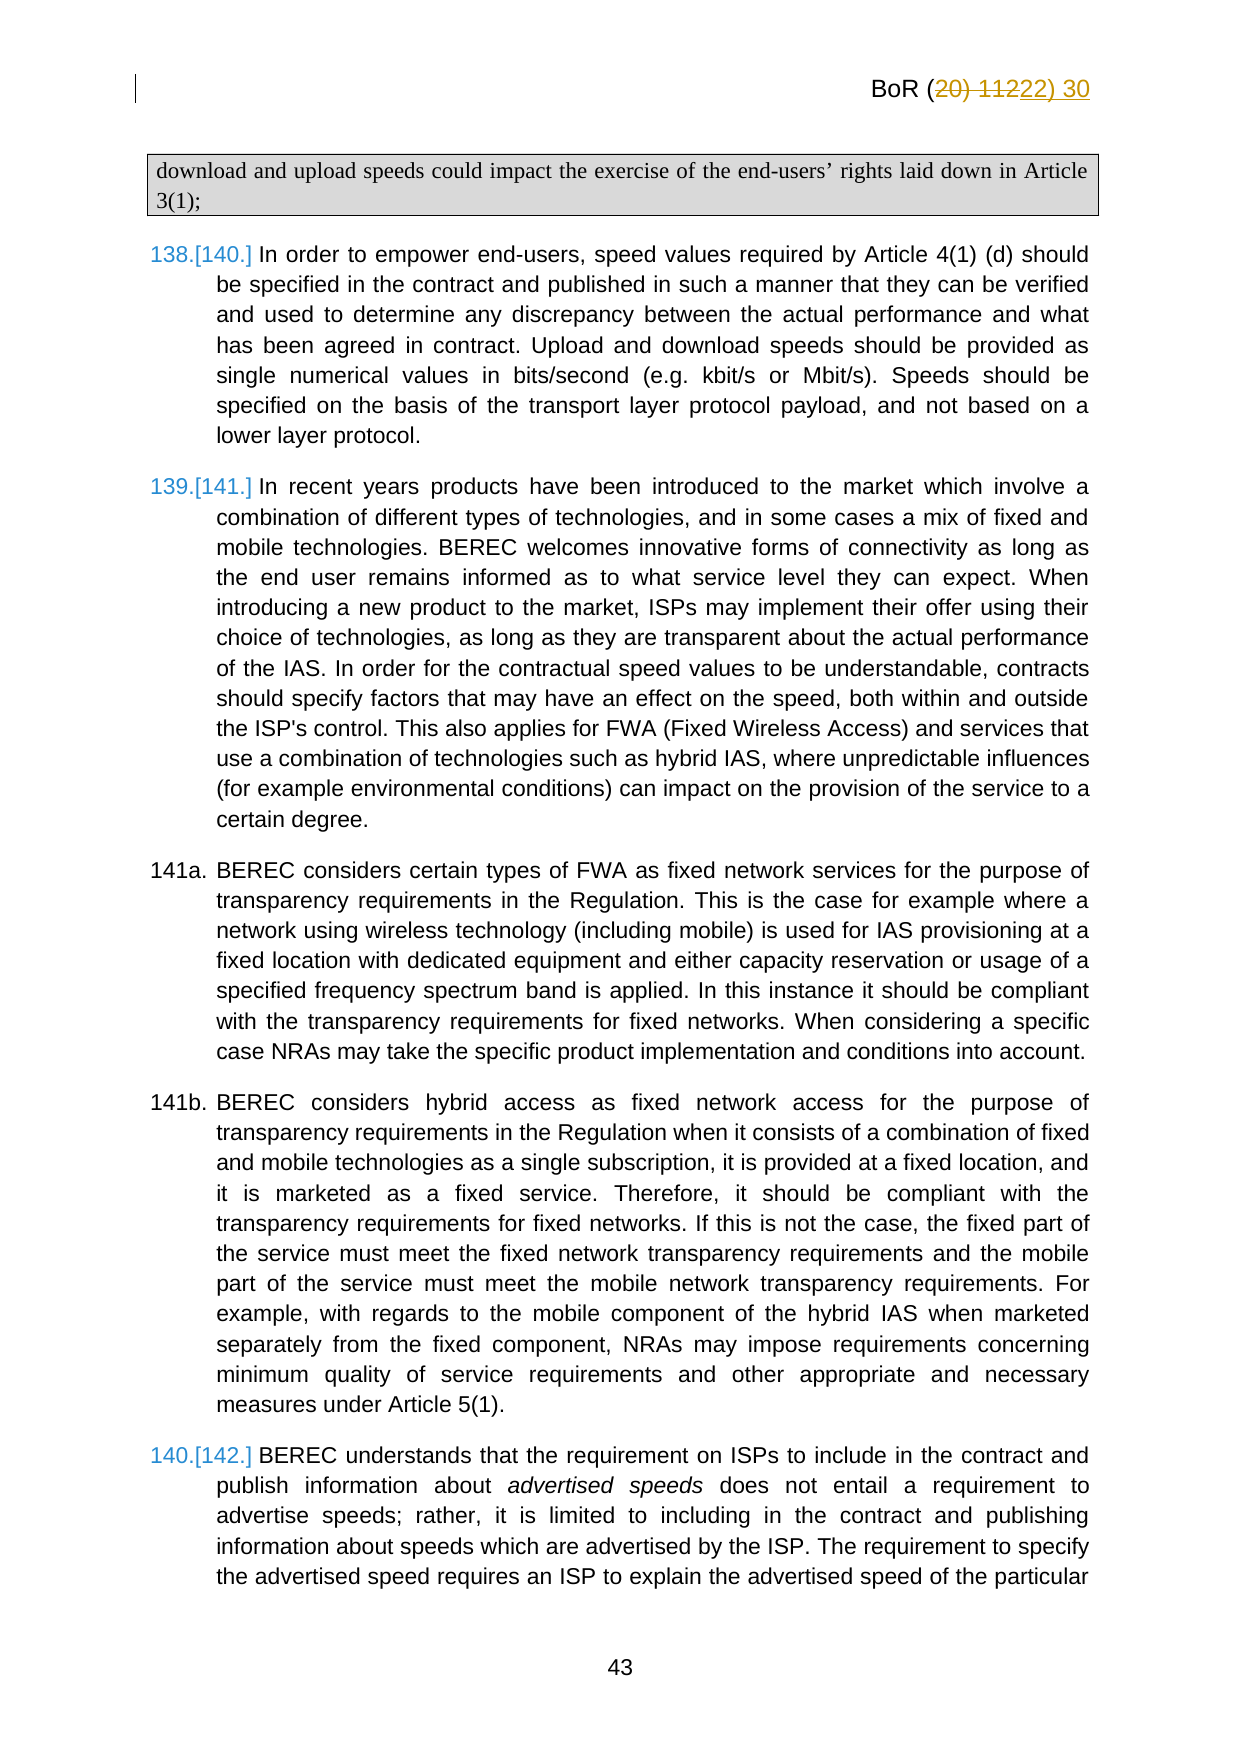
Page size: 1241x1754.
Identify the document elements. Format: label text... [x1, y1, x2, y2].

list In order to empower end-users, speed values required by Article 4(1) (d) should be specified in the contract and published in such a manner that they can be verified and used to determine any discrepancy between the actual performance and what has been agreed in contract. Upload and download speeds should be provided as single numerical values in bits/second (e.g. kbit/s or Mbit/s). Speeds should be specified on the basis of the transport layer protocol payload, and not based on a lower layer protocol. [150, 241, 1090, 449]
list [150, 1442, 1090, 1589]
list 141b. BEREC considers hybrid access as fixed network access for the purpose of transparency requirements in the Regulation when it consists of a combination of fixed and mobile technologies as a single subscription, it is provided at a fixed location, and it is marketed as a fixed service. Therefore, it should be compliant with the transparency requirements for fixed networks. If this is not the case, the fixed part of the service must meet the fixed network transparency requirements and the mobile part of the service must meet the mobile network transparency requirements. For example, with regards to the mobile component of the hybrid IAS when marketed separately from the fixed component, NRAs may impose requirements concerning minimum quality of service requirements and other appropriate and necessary measures under Article 5(1). [150, 1089, 1090, 1417]
list 141a. BEREC considers certain types of FWA as fixed network services for the purpose of transparency requirements in the Regulation. This is the case for example where a network using wireless technology (including mobile) is used for IAS provisioning at a fixed location with dedicated equipment and either capacity reservation or usage of a specified frequency spectrum band is applied. In this instance it should be compliant with the transparency requirements for fixed networks. When considering a specific case NRAs may take the specific product implementation and conditions into account. [150, 857, 1090, 1064]
list In recent years products have been introduced to the market which involve a combination of different types of technologies, and in some cases a mix of fixed and mobile technologies. BEREC welcomes innovative forms of connectivity as long as the end user remains informed as to what service level they can expect. When introducing a new product to the market, ISPs may implement their offer using their choice of technologies, as long as they are transparent about the actual performance of the IAS. In order for the contractual speed values to be understandable, contracts should specify factors that may have an effect on the speed, both within and outside the ISP's control. This also applies for FWA (Fixed Wireless Access) and services that use a combination of technologies such as hybrid IAS, where unpredictable influences (for example environmental conditions) can impact on the provision of the service to a certain degree. [150, 473, 1090, 832]
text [148, 155, 1098, 215]
